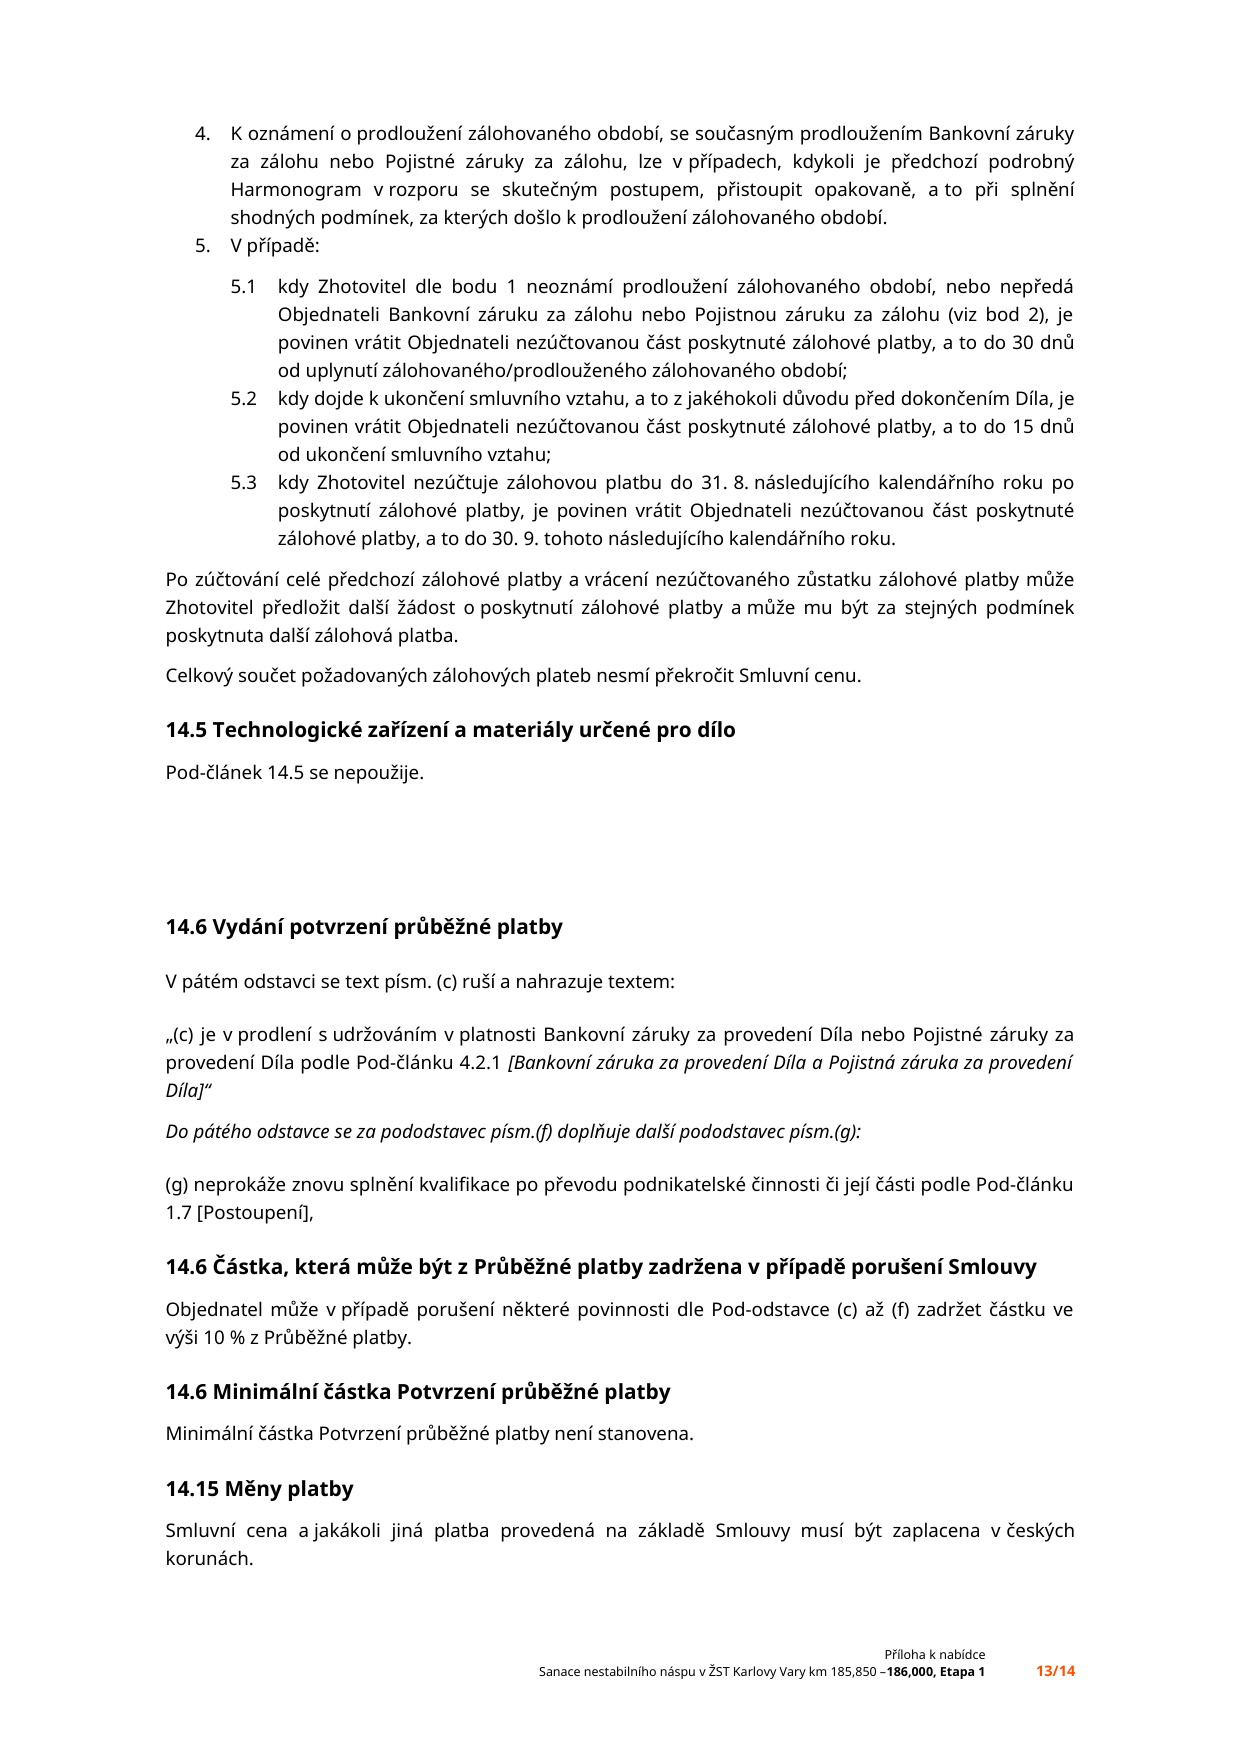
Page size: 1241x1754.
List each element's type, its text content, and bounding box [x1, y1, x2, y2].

text (g) neprokáže znovu splnění kvalifikace po převodu podnikatelské činnosti či její části podle Pod-článku 1.7 [Postoupení], [165, 1171, 1075, 1225]
text Smluvní cena a jakákoli jiná platba provedená na základě Smlouvy musí být zaplacena v českých korunách. [165, 1517, 1075, 1571]
text Minimální částka Potvrzení průběžné platby není stanovena. [165, 1421, 1075, 1446]
text Pod-článek 14.5 se nepoužije. [165, 759, 1075, 785]
text V pátém odstavci se text písm. (c) ruší a nahrazuje textem: [165, 968, 1075, 994]
list kdy Zhotovitel nezúčtuje zálohovou platbu do 31. 8. následujícího kalendářního roku po poskytnutí zálohové platby, je povinen vrátit Objednateli nezúčtovanou část poskytnuté zálohové platby, a to do 30. 9. tohoto následujícího kalendářního roku. [230, 469, 1075, 551]
text 14.6 Vydání potvrzení průběžné platby [165, 912, 1075, 941]
list kdy Zhotovitel dle bodu 1 neoznámí prodloužení zálohovaného období, nebo nepředá Objednateli Bankovní záruku za zálohu nebo Pojistnou záruku za zálohu (viz bod 2), je povinen vrátit Objednateli nezúčtovanou část poskytnuté zálohové platby, a to do 30 dnů od uplynutí zálohovaného/prodlouženého zálohovaného období; [230, 273, 1075, 383]
list K oznámení o prodloužení zálohovaného období, se současným prodloužením Bankovní záruky za zálohu nebo Pojistné záruky za zálohu, lze v případech, kdykoli je předchozí podrobný Harmonogram v rozporu se skutečným postupem, přistoupit opakovaně, a to při splnění shodných podmínek, za kterých došlo k prodloužení zálohovaného období. [195, 121, 1075, 230]
text Celkový součet požadovaných zálohových plateb nesmí překročit Smluvní cenu. [165, 662, 1075, 688]
text Do pátého odstavce se za pododstavec písm.(f) doplňuje další pododstavec písm.(g): [165, 1118, 1075, 1144]
text 14.6 Částka, která může být z Průběžné platby zadržena v případě porušení Smlouvy [165, 1252, 1075, 1281]
list kdy dojde k ukončení smluvního vztahu, a to z jakéhokoli důvodu před dokončením Díla, je povinen vrátit Objednateli nezúčtovanou část poskytnuté zálohové platby, a to do 15 dnů od ukončení smluvního vztahu; [230, 385, 1075, 467]
list V případě: [195, 233, 1075, 258]
text 14.6 Minimální částka Potvrzení průběžné platby [165, 1377, 1075, 1405]
text „(c) je v prodlení s udržováním v platnosti Bankovní záruky za provedení Díla nebo Pojistné záruky za provedení Díla podle Pod-článku 4.2.1 [Bankovní záruka za provedení Díla a Pojistná záruka za provedení Díla]“ [165, 1022, 1075, 1103]
text 14.15 Měny platby [165, 1474, 1075, 1502]
text 14.5 Technologické zařízení a materiály určené pro dílo [165, 716, 1075, 744]
text Po zúčtování celé předchozí zálohové platby a vrácení nezúčtovaného zůstatku zálohové platby může Zhotovitel předložit další žádost o poskytnutí zálohové platby a může mu být za stejných podmínek poskytnuta další zálohová platba. [165, 566, 1075, 647]
text Objednatel může v případě porušení některé povinnosti dle Pod-odstavce (c) až (f) zadržet částku ve výši 10 % z Průběžné platby. [165, 1296, 1075, 1349]
